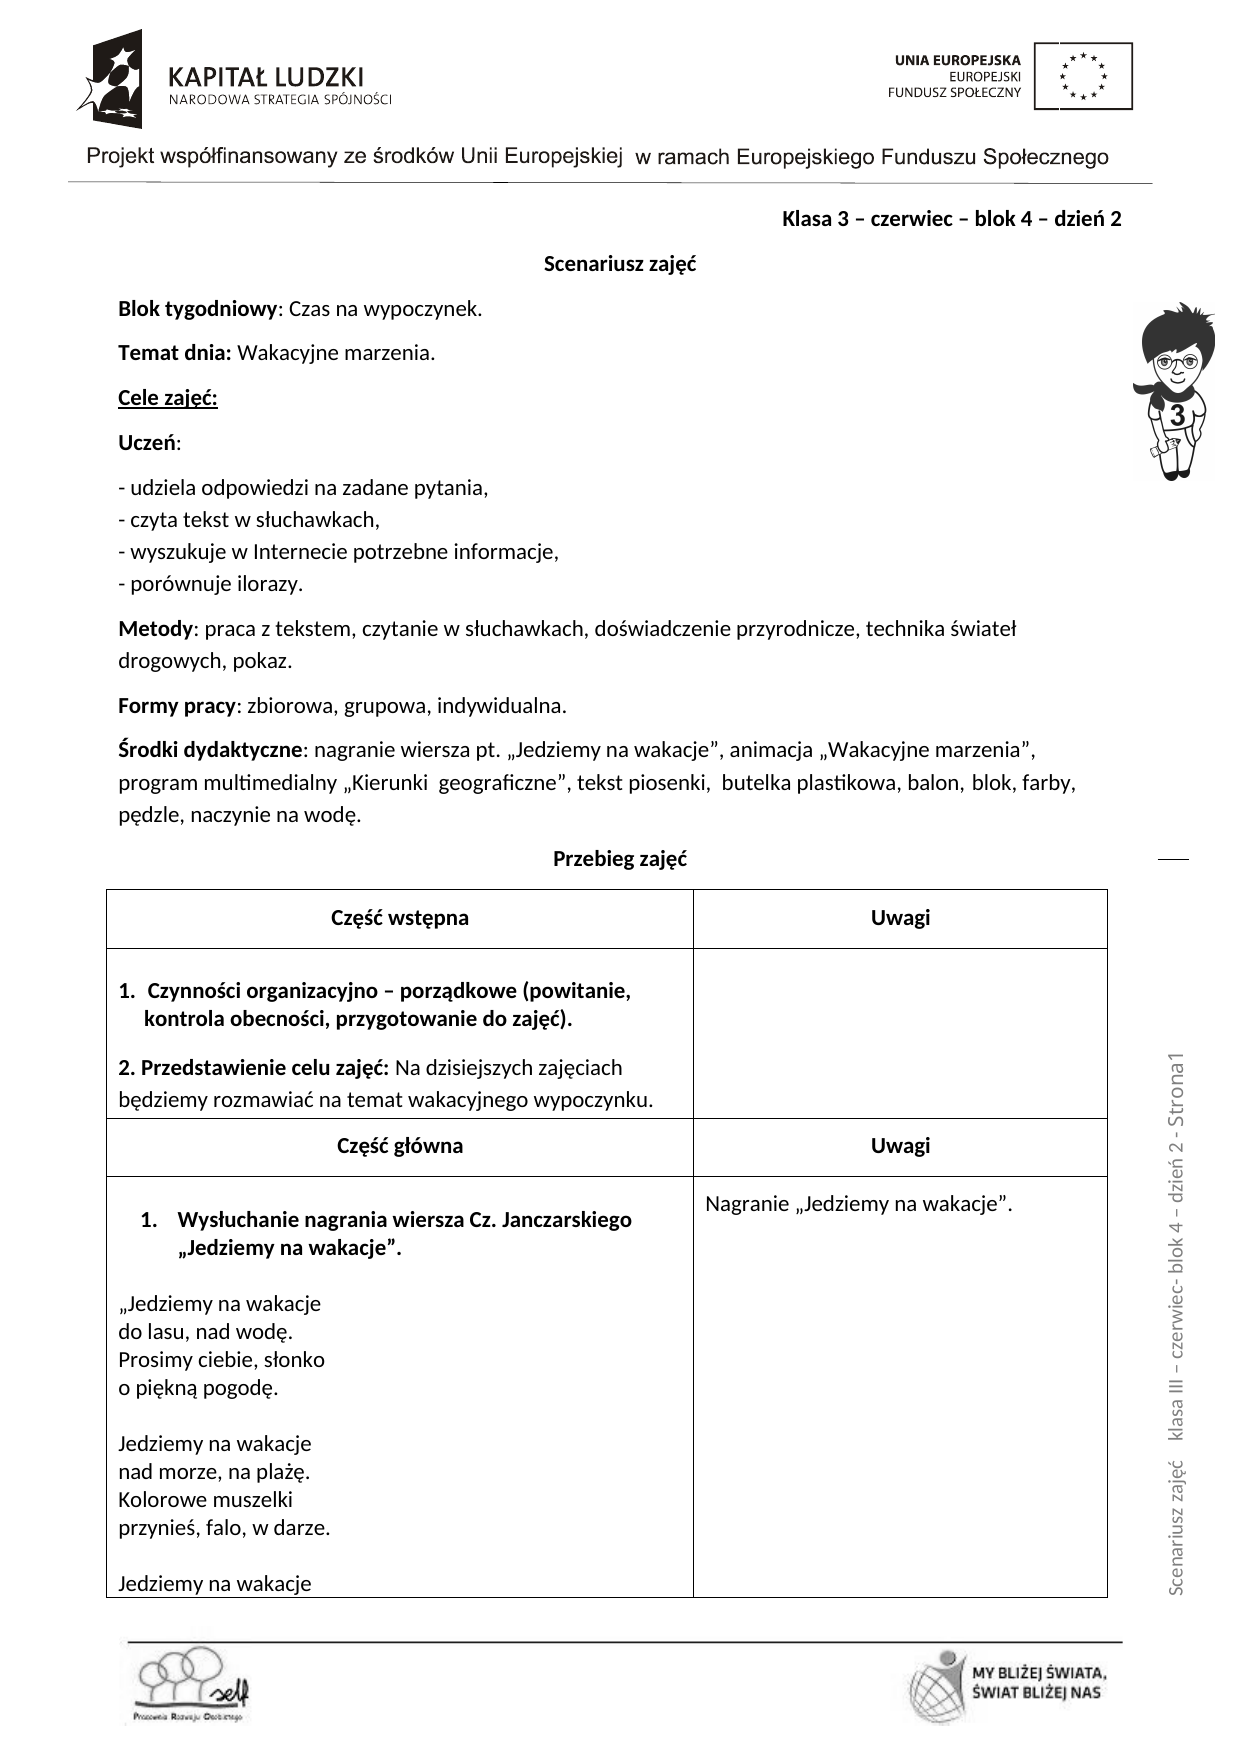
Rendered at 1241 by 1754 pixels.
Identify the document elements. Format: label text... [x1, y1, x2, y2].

picture [119, 1626, 1123, 1726]
picture [1133, 302, 1215, 481]
text Formy pracy: zbiorowa, grupowa, indywidualna. [118, 691, 1122, 719]
text - czyta tekst w słuchawkach, [118, 505, 1122, 533]
text Środki dydaktyczne: nagranie wiersza pt. „Jedziemy na wakacje”, animacja „Wakacyjne marzenia”, program multimedialny „Kierunki geograficzne”, tekst piosenki, butelka plastikowa, balon, blok, farby, pędzle, naczynie na wodę. [118, 735, 1122, 828]
text Klasa 3 – czerwiec – blok 4 – dzień 2 [118, 204, 1122, 232]
text Cele zajęć: [118, 383, 1122, 411]
text Metody: praca z tekstem, czytanie w słuchawkach, doświadczenie przyrodnicze, technika świateł drogowych, pokaz. [118, 614, 1122, 674]
text - udziela odpowiedzi na zadane pytania, [118, 473, 1122, 501]
text Przebieg zajęć [118, 844, 1122, 872]
table_header Uwagi [694, 890, 1107, 947]
text Uczeń: [118, 428, 1122, 456]
table_cell Część główna [107, 1119, 693, 1176]
table_cell [694, 949, 1107, 1117]
text Blok tygodniowy: Czas na wypoczynek. [118, 294, 1122, 322]
text Temat dnia: Wakacyjne marzenia. [118, 338, 1122, 367]
table_cell Uwagi [694, 1119, 1107, 1176]
text Scenariusz zajęć [118, 249, 1122, 277]
table_cell Czynności organizacyjno – porządkowe (powitanie, kontrola obecności, przygotowanie do zajęć). 2. Przedstawienie celu zajęć: Na dzisiejszych zajęciach będziemy rozmawiać na temat wakacyjnego wypoczynku. [107, 949, 693, 1117]
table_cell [107, 1177, 693, 1597]
text - wyszukuje w Internecie potrzebne informacje, [118, 537, 1122, 565]
text - porównuje ilorazy. [118, 569, 1122, 597]
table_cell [694, 1177, 1107, 1597]
table_header Część wstępna [107, 890, 693, 947]
